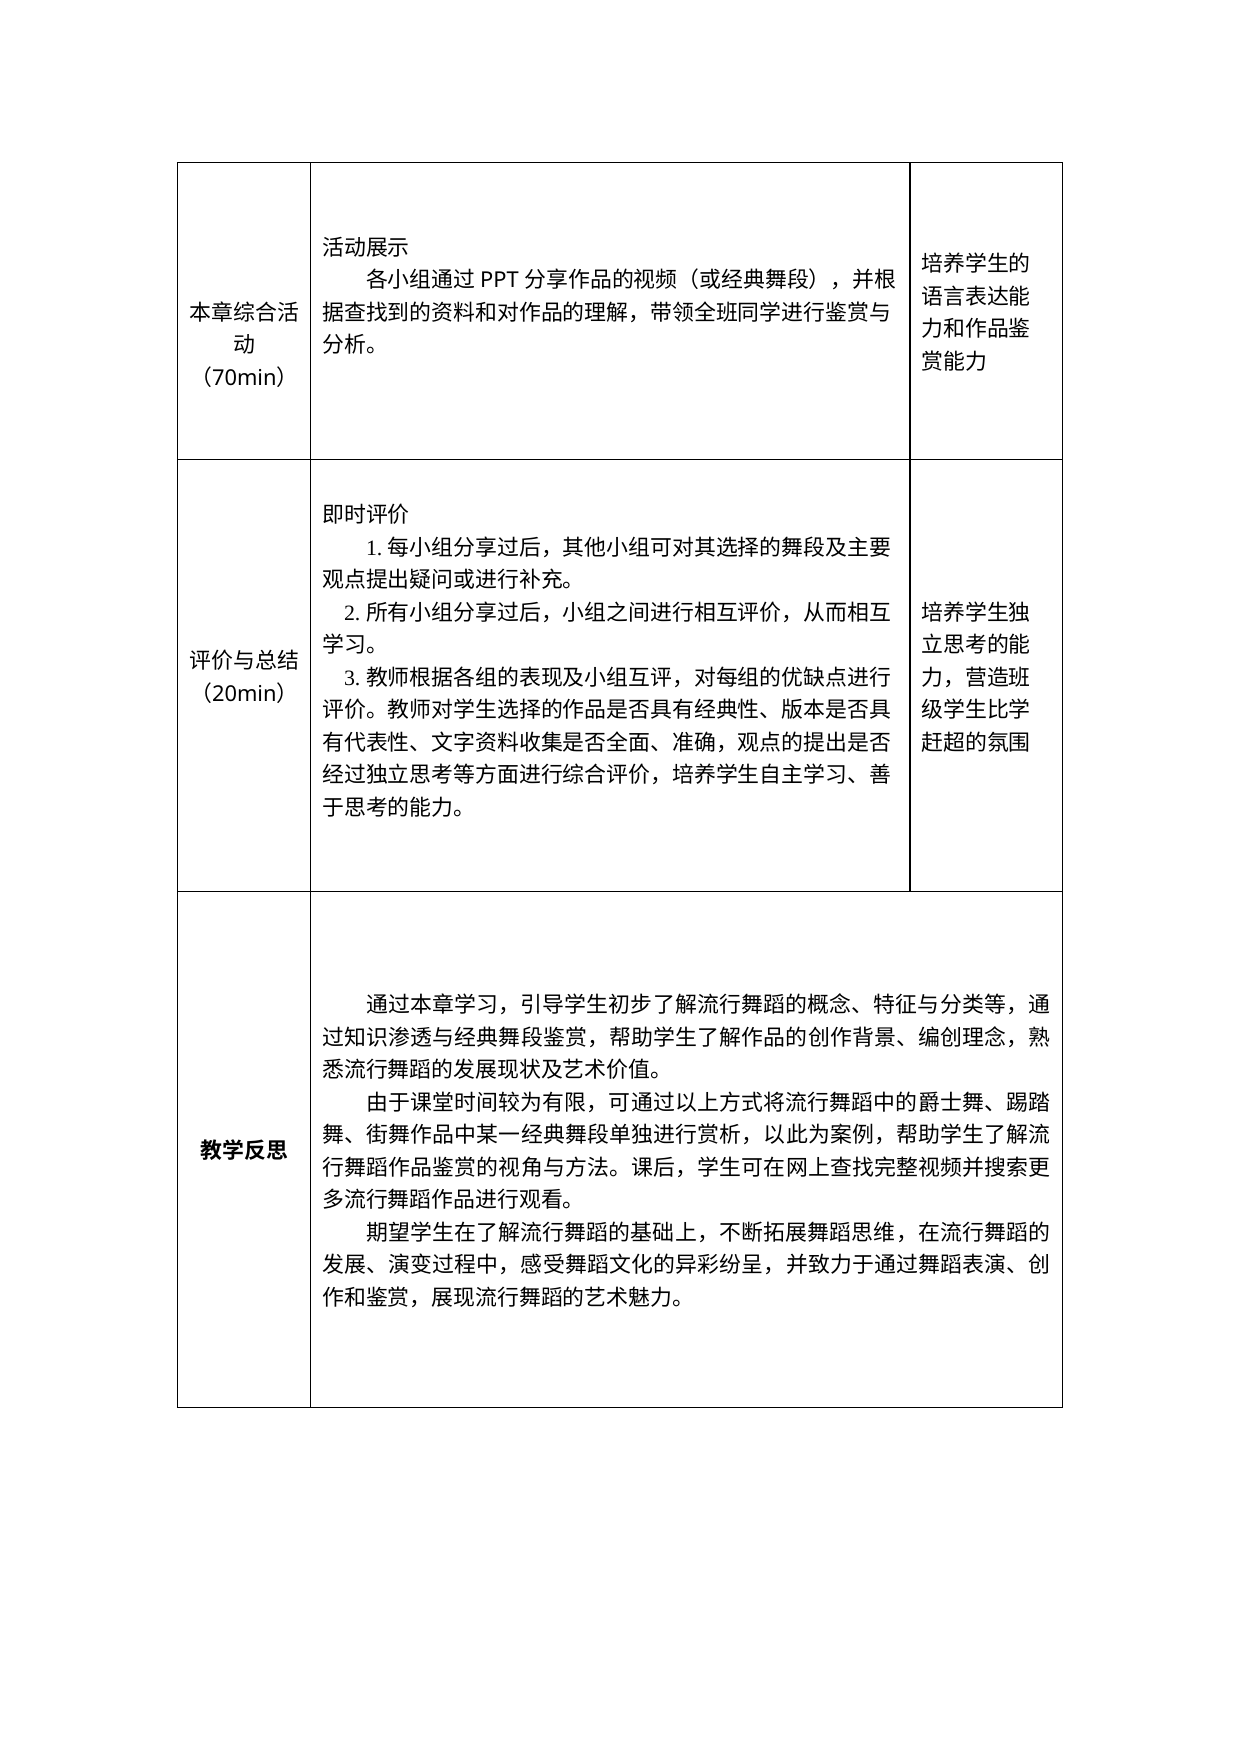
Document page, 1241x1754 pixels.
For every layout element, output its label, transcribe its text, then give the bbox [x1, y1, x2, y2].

table_cell 活动展示 各小组通过 PPT 分享作品的视频（或经典舞段），并根据查找到的资料和对作品的理解，带领全班同学进行鉴赏与分析。 [311, 163, 909, 459]
table_cell 培养学生的语言表达能力和作品鉴赏能力 [911, 163, 1062, 459]
table_cell 教学反思 [178, 892, 310, 1407]
table_cell 评价与总结（20min） [178, 460, 310, 891]
table_cell 即时评价 1. 每小组分享过后，其他小组可对其选择的舞段及主要观点提出疑问或进行补充。 2. 所有小组分享过后，小组之间进行相互评价，从而相互学习。 3. 教师根据各组的表现及小组互评，对每组的优缺点进行评价。教师对学生选择的作品是否具有经典性、版本是否具有代表性、文字资料收集是否全面、准确，观点的提出是否经过独立思考等方面进行综合评价，培养学生自主学习、善于思考的能力。 [311, 460, 909, 891]
table_cell 本章综合活动（70min） [178, 163, 310, 459]
table_cell 通过本章学习，引导学生初步了解流行舞蹈的概念、特征与分类等，通过知识渗透与经典舞段鉴赏，帮助学生了解作品的创作背景、编创理念，熟悉流行舞蹈的发展现状及艺术价值。 由于课堂时间较为有限，可通过以上方式将流行舞蹈中的爵士舞、踢踏舞、街舞作品中某一经典舞段单独进行赏析，以此为案例，帮助学生了解流行舞蹈作品鉴赏的视角与方法。课后，学生可在网上查找完整视频并搜索更多流行舞蹈作品进行观看。 期望学生在了解流行舞蹈的基础上，不断拓展舞蹈思维，在流行舞蹈的发展、演变过程中，感受舞蹈文化的异彩纷呈，并致力于通过舞蹈表演、创作和鉴赏，展现流行舞蹈的艺术魅力。 [311, 892, 1062, 1407]
table_cell 培养学生独立思考的能力，营造班级学生比学赶超的氛围 [911, 460, 1062, 891]
